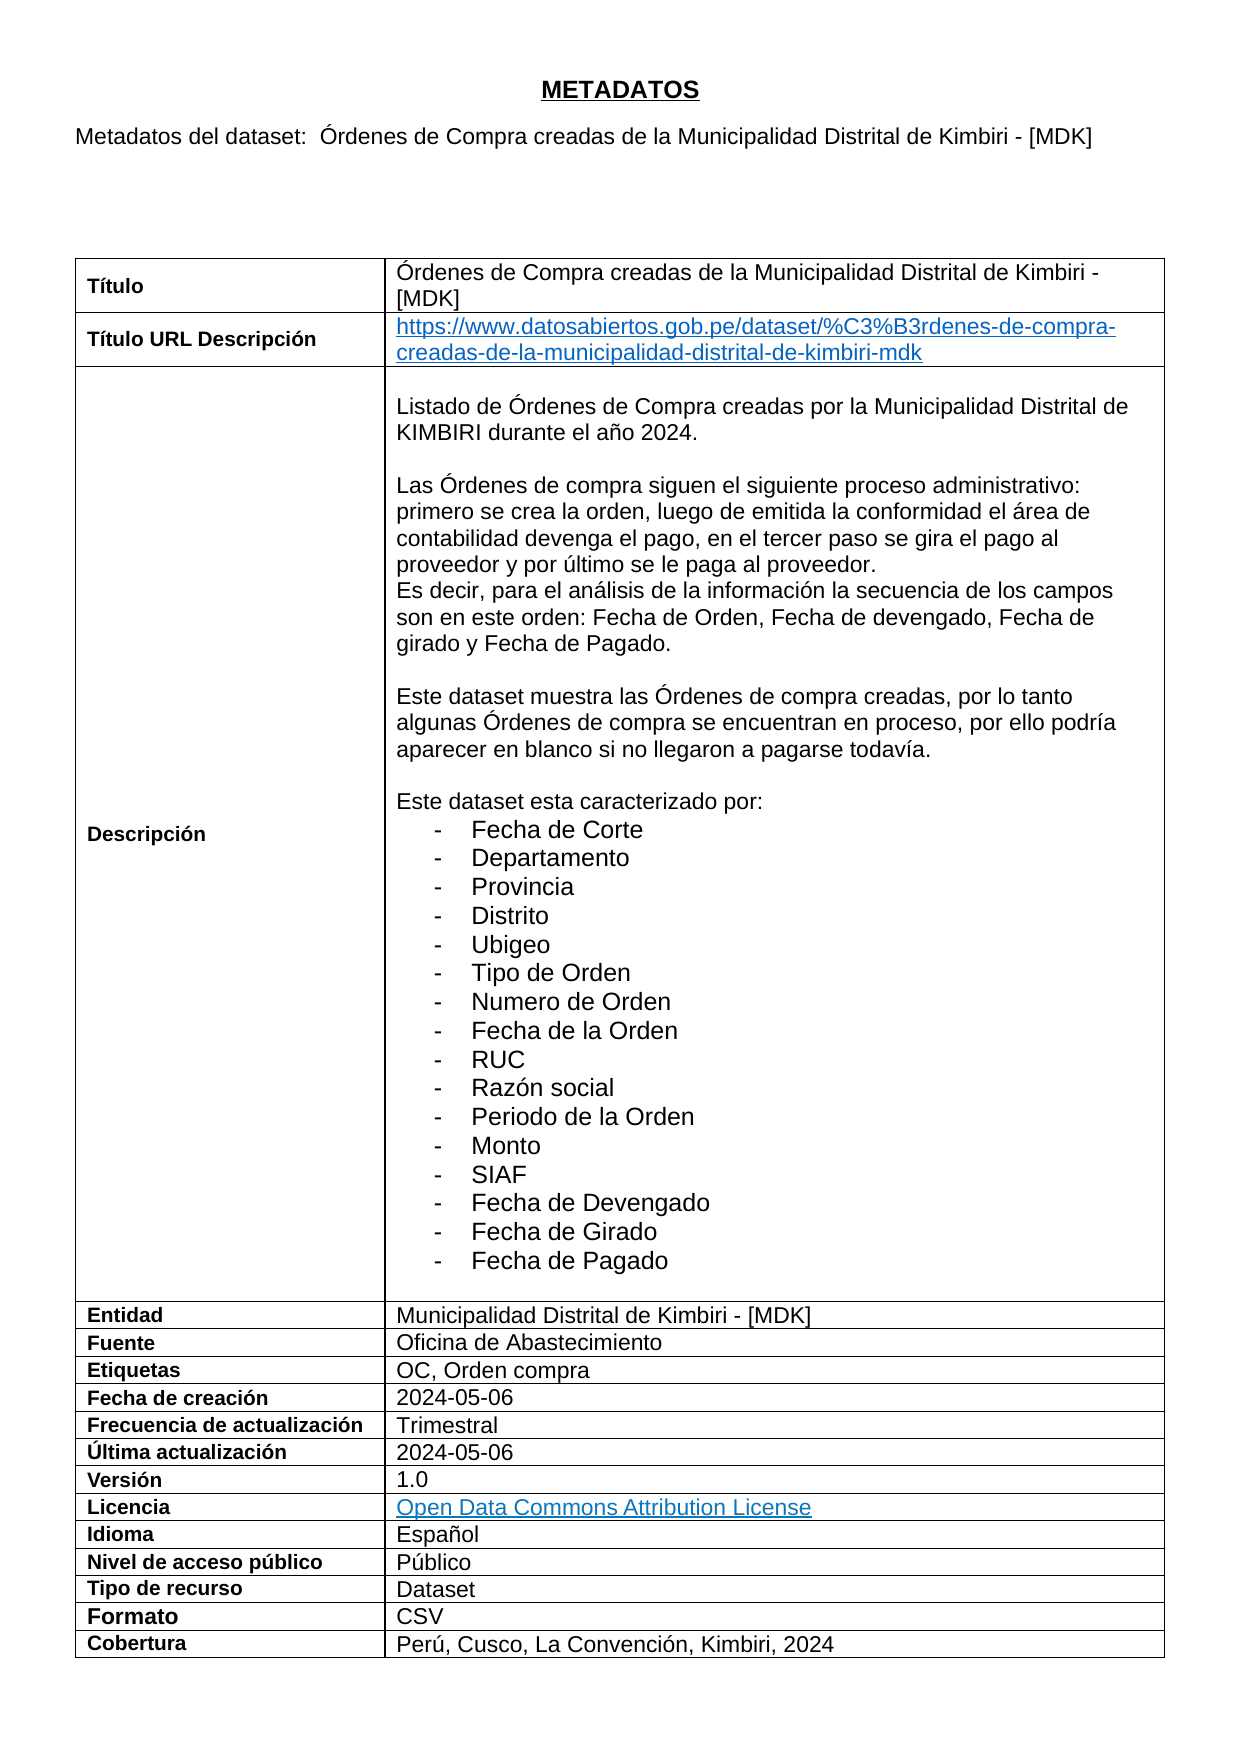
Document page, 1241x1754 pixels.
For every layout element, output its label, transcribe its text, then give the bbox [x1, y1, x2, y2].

table_header Título [76, 259, 384, 312]
table_cell 2024-05-06 [386, 1439, 1164, 1465]
table_cell Formato [76, 1603, 384, 1630]
table_cell https://www.datosabiertos.gob.pe/dataset/%C3%B3rdenes-de-compra-creadas-de-la-municipalidad-distrital-de-kimbiri-mdk [386, 313, 1164, 366]
table_cell CSV [386, 1603, 1164, 1630]
table_cell Fuente [76, 1329, 384, 1356]
table_cell Open Data Commons Attribution License [386, 1494, 1164, 1520]
table_cell Frecuencia de actualización [76, 1412, 384, 1438]
table_cell Etiquetas [76, 1357, 384, 1383]
table_cell Perú, Cusco, La Convención, Kimbiri, 2024 [386, 1631, 1164, 1657]
table_cell 1.0 [386, 1466, 1164, 1493]
table_cell Cobertura [76, 1631, 384, 1657]
table_header Órdenes de Compra creadas de la Municipalidad Distrital de Kimbiri - [MDK] [386, 259, 1164, 312]
table_cell Idioma [76, 1521, 384, 1547]
table_cell Versión [76, 1466, 384, 1493]
table_cell Tipo de recurso [76, 1576, 384, 1602]
table_cell Última actualización [76, 1439, 384, 1465]
table_cell Entidad [76, 1302, 384, 1328]
table_cell Oficina de Abastecimiento [386, 1329, 1164, 1356]
table_cell Listado de Órdenes de Compra creadas por la Municipalidad Distrital de KIMBIRI durante el año 2024. Las Órdenes de compra siguen el siguiente proceso administrativo: primero se crea la orden, luego de emitida la conformidad el área de contabilidad devenga el pago, en el tercer paso se gira el pago al proveedor y por último se le paga al proveedor. Es decir, para el análisis de la información la secuencia de los campos son en este orden: Fecha de Orden, Fecha de devengado, Fecha de girado y Fecha de Pagado. Este dataset muestra las Órdenes de compra creadas, por lo tanto algunas Órdenes de compra se encuentran en proceso, por ello podría aparecer en blanco si no llegaron a pagarse todavía. Este dataset esta caracterizado por: Fecha de Corte Departamento Provincia Distrito Ubigeo Tipo de Orden Numero de Orden Fecha de la Orden RUC Razón social Periodo de la Orden Monto SIAF Fecha de Devengado Fecha de Girado Fecha de Pagado [386, 367, 1164, 1301]
table_cell Título URL Descripción [76, 313, 384, 366]
table_cell Descripción [76, 367, 384, 1301]
text METADATOS [75, 75, 1165, 104]
table_cell Fecha de creación [76, 1384, 384, 1411]
table_cell 2024-05-06 [386, 1384, 1164, 1411]
text Metadatos del dataset: Órdenes de Compra creadas de la Municipalidad Distrital de Kimbiri - [MDK] [75, 123, 1165, 149]
table_cell Licencia [76, 1494, 384, 1520]
table_cell Español [386, 1521, 1164, 1547]
table_cell Nivel de acceso público [76, 1549, 384, 1575]
table_cell Público [386, 1549, 1164, 1575]
table_cell Trimestral [386, 1412, 1164, 1438]
table_cell Dataset [386, 1576, 1164, 1602]
table_cell Municipalidad Distrital de Kimbiri - [MDK] [386, 1302, 1164, 1328]
table_cell OC, Orden compra [386, 1357, 1164, 1383]
